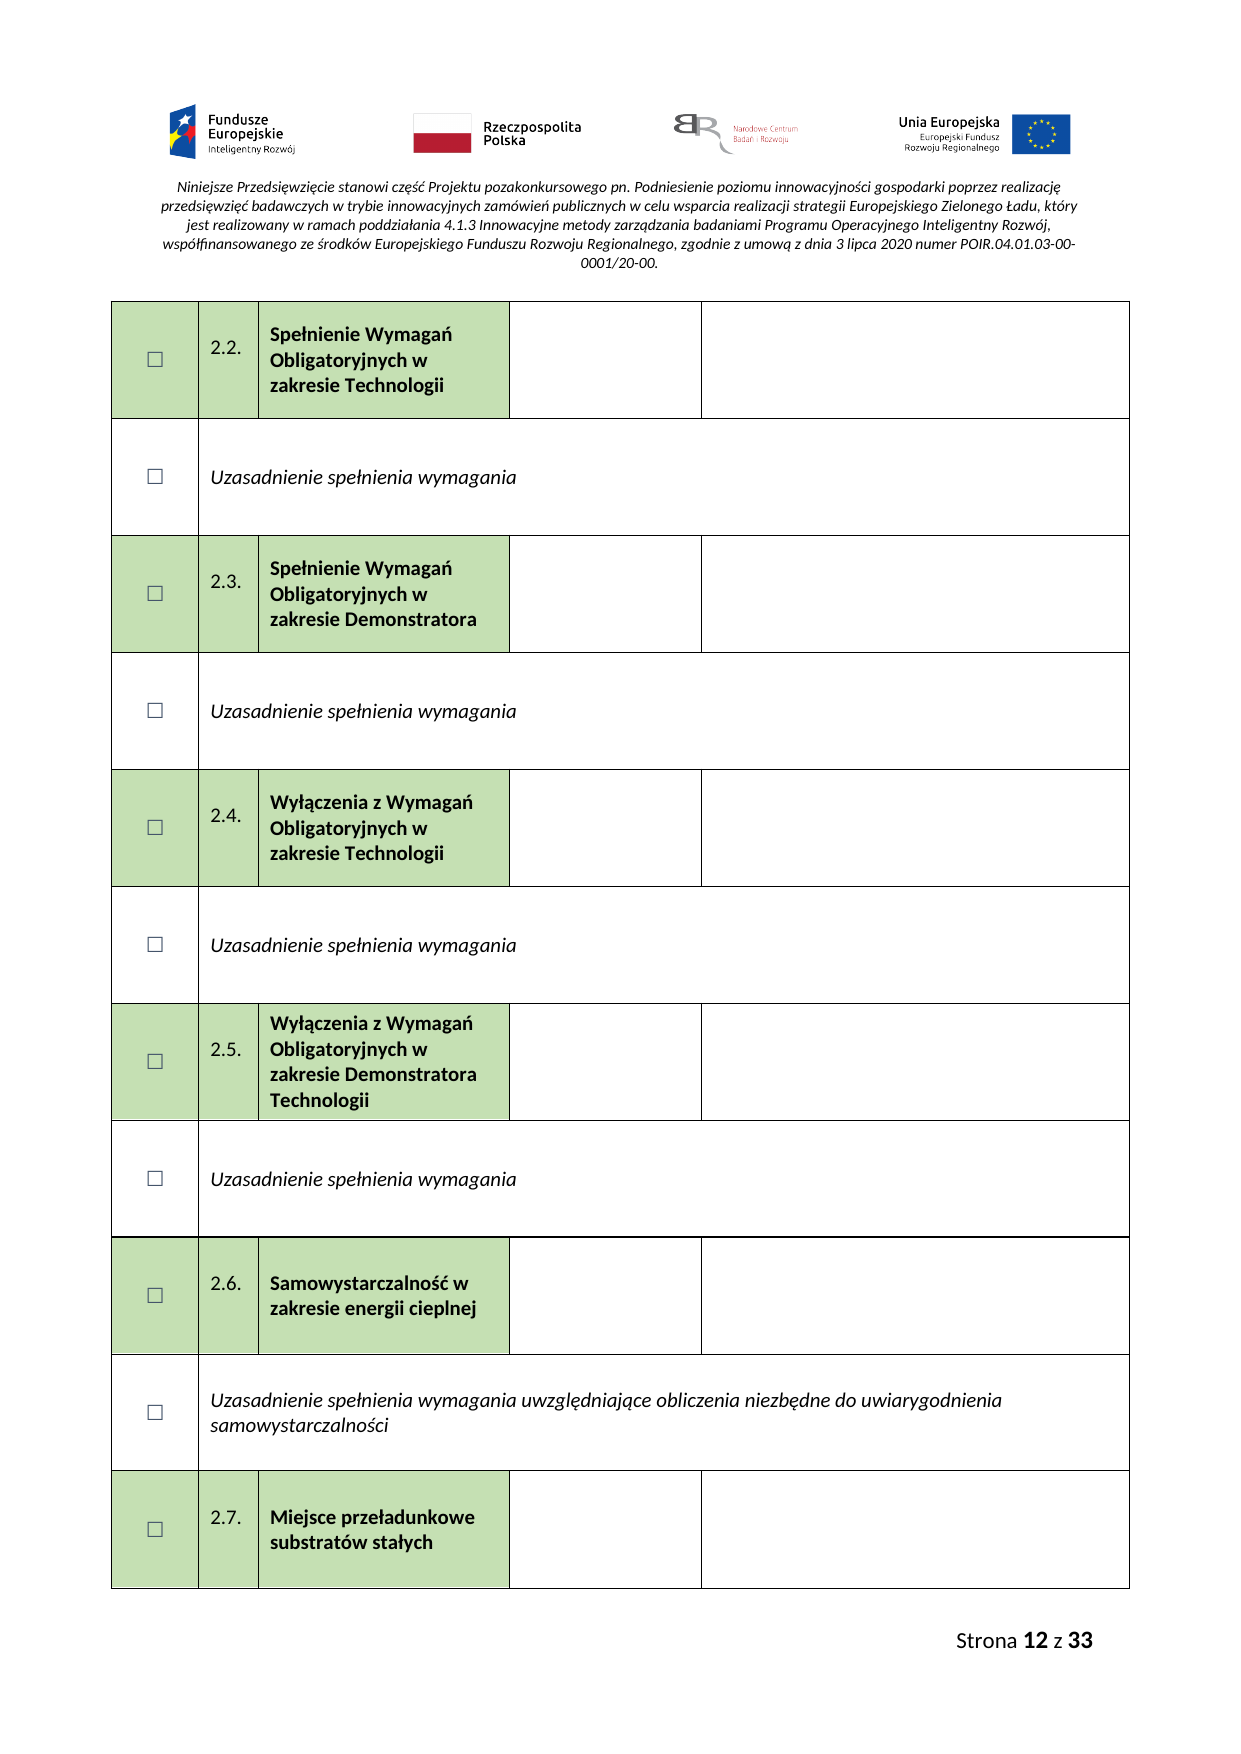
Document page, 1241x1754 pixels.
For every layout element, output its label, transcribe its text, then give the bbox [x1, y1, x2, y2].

table_cell [702, 302, 1129, 418]
table_cell [510, 770, 701, 886]
table_cell [510, 1004, 701, 1119]
table_cell [510, 302, 701, 418]
table_cell [702, 1238, 1129, 1353]
table_cell Miejsce przeładunkowe substratów stałych [259, 1471, 509, 1587]
table_cell Uzasadnienie spełnienia wymagania uwzględniające obliczenia niezbędne do uwiarygodnienia samowystarczalności [199, 1355, 1129, 1470]
table_cell [199, 1238, 258, 1353]
table_cell [199, 536, 258, 652]
table_cell Spełnienie Wymagań Obligatoryjnych w zakresie Demonstratora [259, 536, 509, 652]
table_cell [702, 1471, 1129, 1587]
table_cell [702, 1004, 1129, 1119]
table_cell [199, 770, 258, 886]
picture [169, 104, 1071, 159]
table_cell Uzasadnienie spełnienia wymagania [199, 887, 1129, 1002]
table_cell Uzasadnienie spełnienia wymagania [199, 653, 1129, 768]
table_cell [702, 770, 1129, 886]
table_cell [199, 1471, 258, 1587]
table_cell Spełnienie Wymagań Obligatoryjnych w zakresie Technologii [259, 302, 509, 418]
table_cell Uzasadnienie spełnienia wymagania [199, 1121, 1129, 1236]
table_cell [510, 536, 701, 652]
table_cell Wyłączenia z Wymagań Obligatoryjnych w zakresie Demonstratora Technologii [259, 1004, 509, 1119]
table_cell [199, 1004, 258, 1119]
table_cell [199, 302, 258, 418]
table_cell Samowystarczalność w zakresie energii cieplnej [259, 1238, 509, 1353]
table_cell [510, 1238, 701, 1353]
table_cell Wyłączenia z Wymagań Obligatoryjnych w zakresie Technologii [259, 770, 509, 886]
table_cell [702, 536, 1129, 652]
table_cell Uzasadnienie spełnienia wymagania [199, 419, 1129, 534]
table_cell [510, 1471, 701, 1587]
